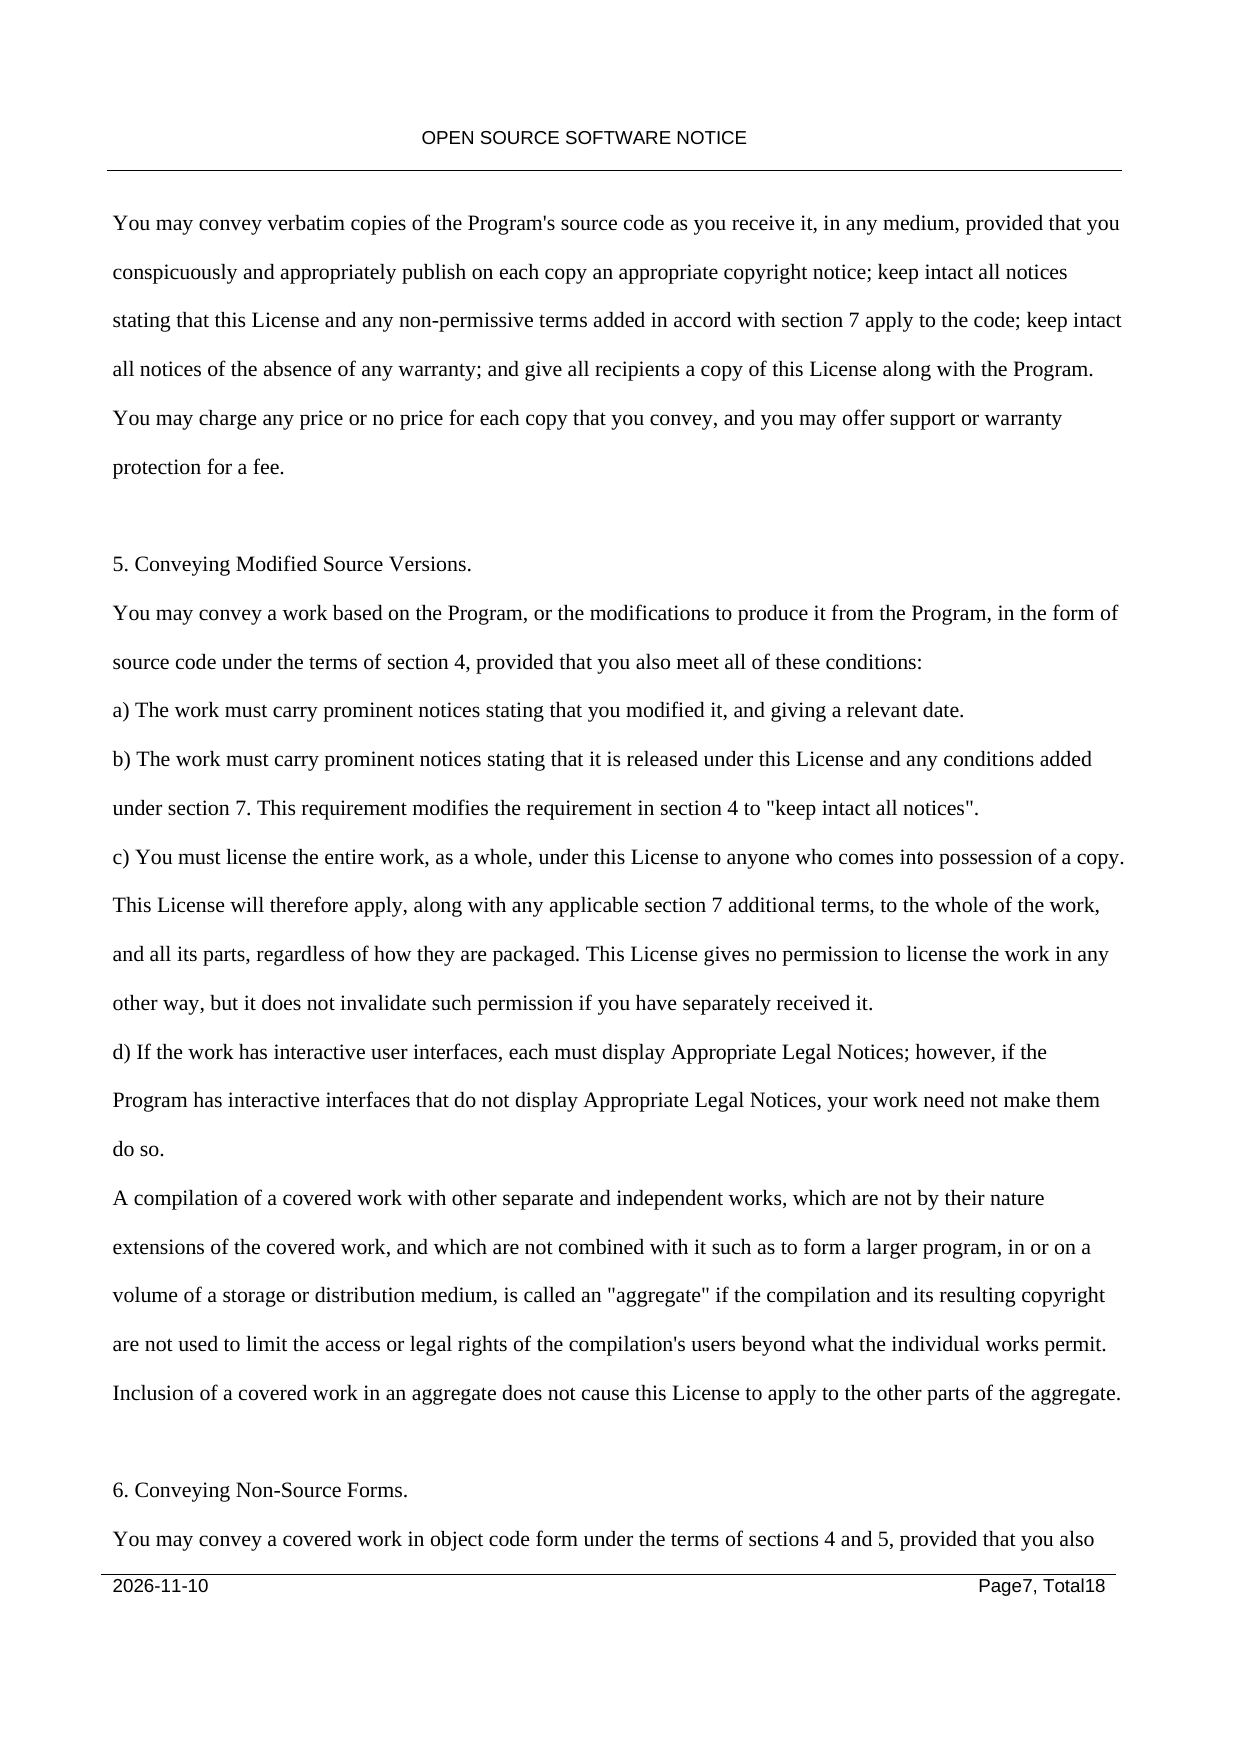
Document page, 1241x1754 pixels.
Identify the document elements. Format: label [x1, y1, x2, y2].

text [112, 206, 1128, 1555]
